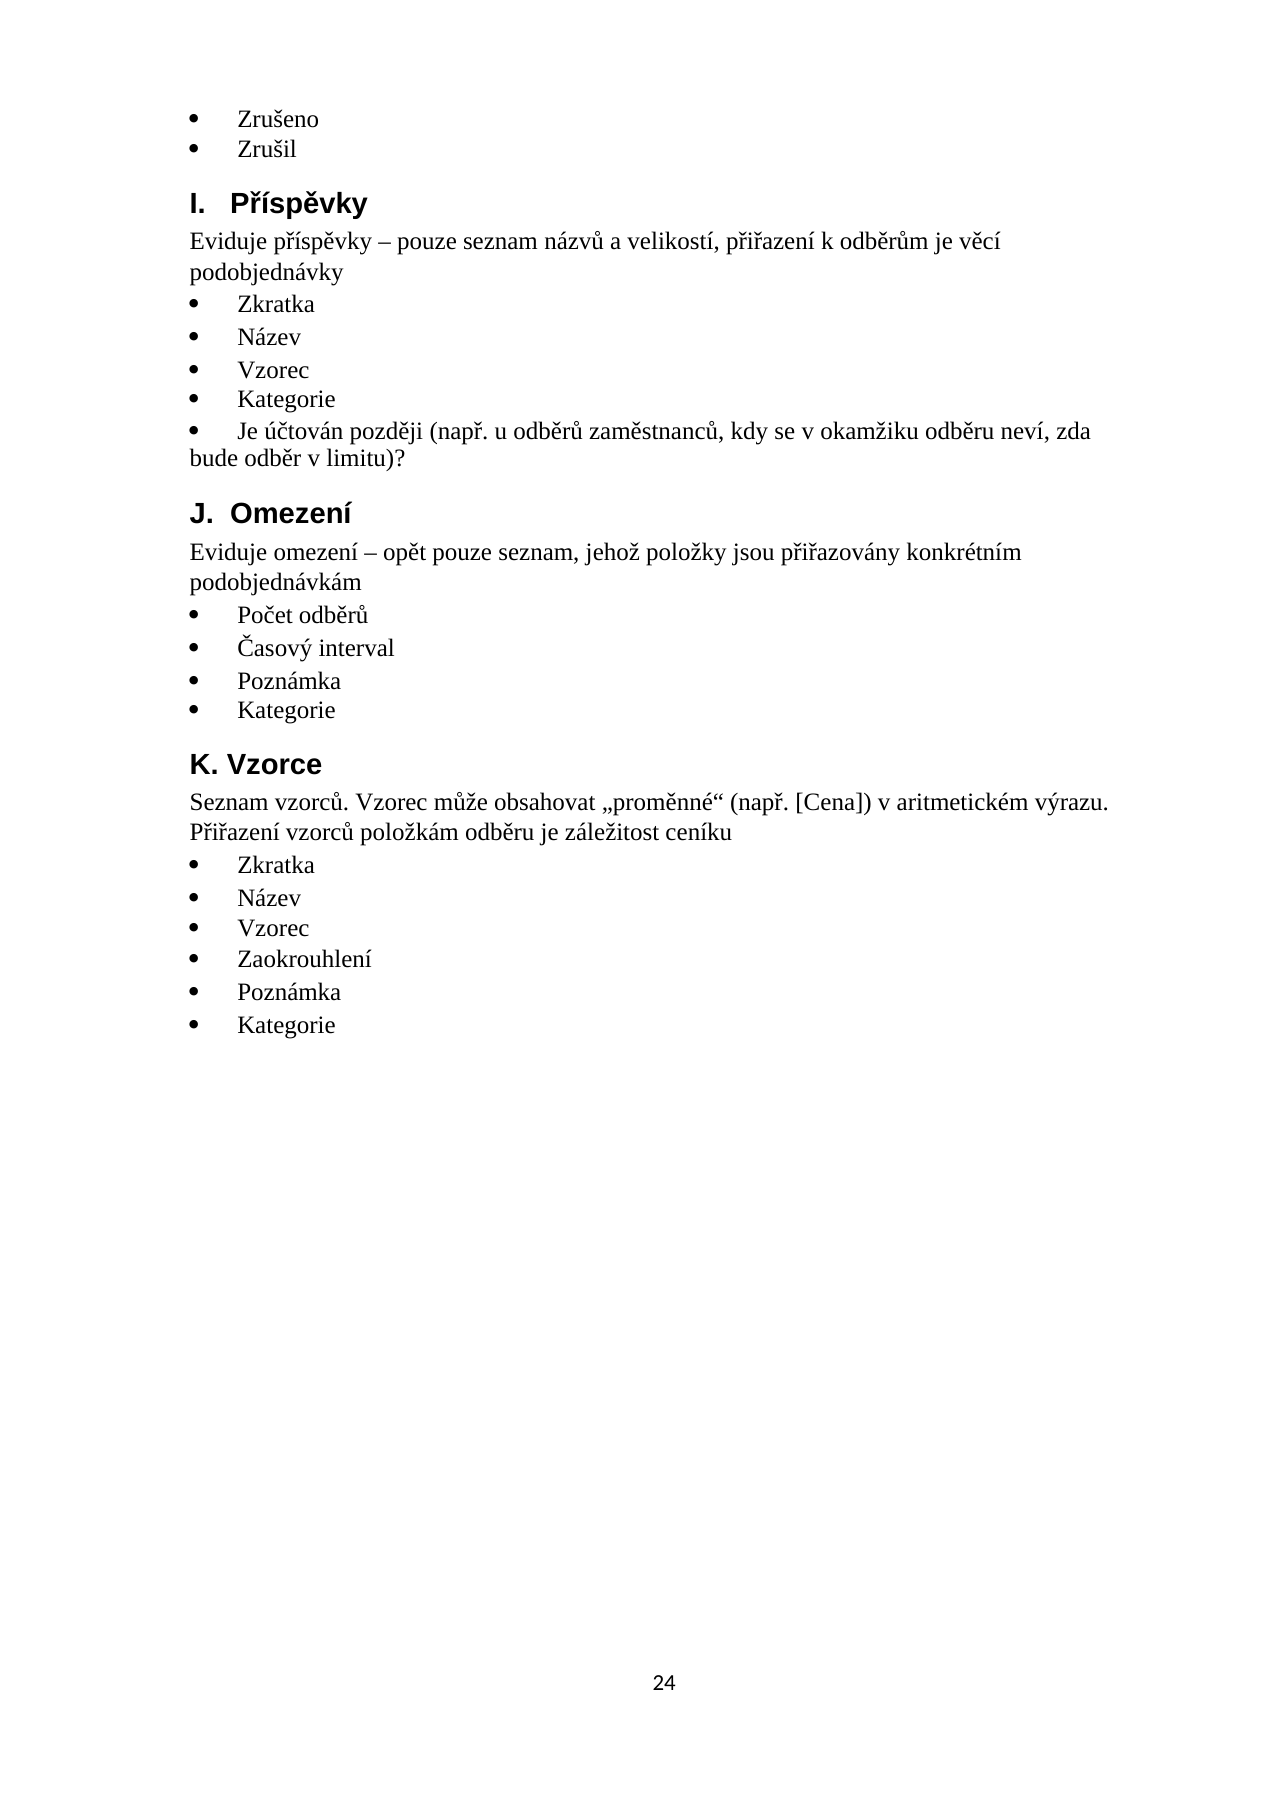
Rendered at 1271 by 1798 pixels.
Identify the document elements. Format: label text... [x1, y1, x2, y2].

text Zkratka [189, 846, 1257, 881]
text Vzorec [189, 352, 1257, 384]
text podobjednávky [189, 257, 1257, 286]
text Je účtován později (např. u odběrů zaměstnanců, kdy se v okamžiku odběru neví, zda [189, 413, 1257, 446]
text Zrušeno [189, 102, 1257, 134]
text Poznámka [189, 663, 1257, 696]
text K. Vzorce [189, 747, 1257, 781]
text Poznámka [189, 974, 1257, 1007]
text Kategorie [189, 384, 1257, 413]
text podobjednávkám [189, 568, 1257, 596]
text Časový interval [189, 630, 1257, 663]
text Eviduje omezení – opět pouze seznam, jehož položky jsou přiřazovány konkrétním [189, 531, 1257, 568]
text Kategorie [189, 1007, 1257, 1040]
text Zrušil [189, 134, 1257, 163]
text Počet odběrů [189, 596, 1257, 630]
text Zkratka [189, 286, 1257, 319]
text I. Příspěvky [189, 186, 1257, 221]
text Přiřazení vzorců položkám odběru je záležitost ceníku [189, 818, 1257, 846]
text Název [189, 319, 1257, 352]
text Zaokrouhlení [189, 942, 1257, 974]
text bude odběr v limitu)? [189, 446, 1257, 471]
text Název [189, 881, 1257, 913]
text Kategorie [189, 696, 1257, 724]
text Eviduje příspěvky – pouze seznam názvů a velikostí, přiřazení k odběrům je věcí [189, 221, 1257, 257]
text Vzorec [189, 913, 1257, 942]
text Seznam vzorců. Vzorec může obsahovat „proměnné“ (např. [Cena]) v aritmetickém výrazu. [189, 781, 1257, 818]
text J. Omezení [189, 494, 1257, 531]
